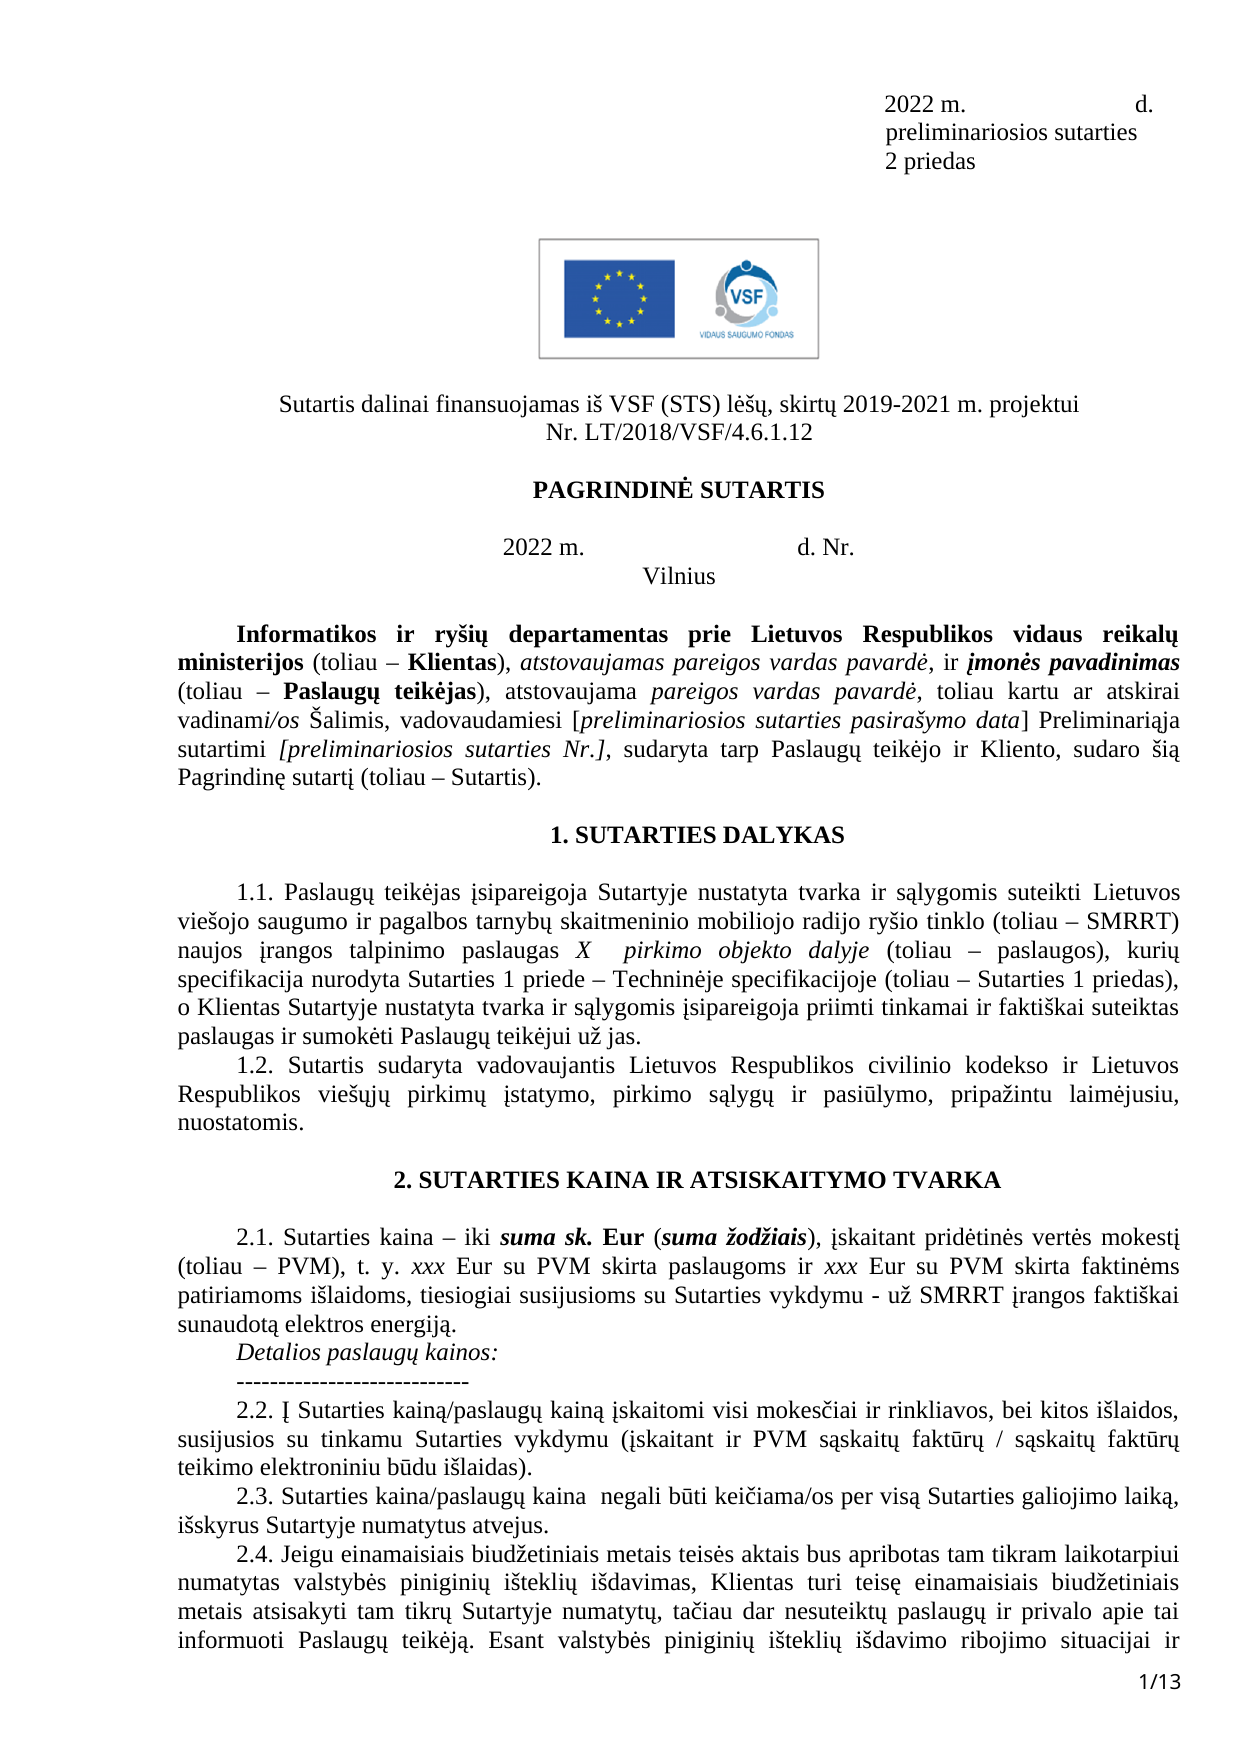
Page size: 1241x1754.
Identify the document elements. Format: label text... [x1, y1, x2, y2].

text PAGRINDINĖ SUTARTIS [177, 475, 1180, 504]
text 1. SUTARTIES DALYKAS [215, 820, 1180, 849]
picture [537, 237, 821, 360]
text 1.1. Paslaugų teikėjas įsipareigoja Sutartyje nustatyta tvarka ir sąlygomis suteikti Lietuvos viešojo saugumo ir pagalbos tarnybų skaitmeninio mobiliojo radijo ryšio tinklo (toliau – SMRRT) naujos įrangos talpinimo paslaugas X pirkimo objekto dalyje (toliau – paslaugos), kurių specifikacija nurodyta Sutarties 1 priede – Techninėje specifikacijoje (toliau – Sutarties 1 priedas), o Klientas Sutartyje nustatyta tvarka ir sąlygomis įsipareigoja priimti tinkamai ir faktiškai suteiktas paslaugas ir sumokėti Paslaugų teikėjui už jas. [177, 877, 1180, 1050]
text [177, 1539, 1180, 1654]
text 2022 m. d. [177, 89, 1181, 117]
text Detalios paslaugų kainos: [177, 1337, 1180, 1366]
text 2. SUTARTIES KAINA IR ATSISKAITYMO TVARKA [215, 1165, 1180, 1194]
text Nr. LT/2018/VSF/4.6.1.12 [177, 417, 1181, 446]
text 2.3. Sutarties kaina/paslaugų kaina negali būti keičiama/os per visą Sutarties galiojimo laiką, išskyrus Sutartyje numatytus atvejus. [177, 1481, 1180, 1539]
text Vilnius [177, 561, 1180, 590]
text preliminariosios sutarties [177, 117, 1181, 146]
text 1.2. Sutartis sudaryta vadovaujantis Lietuvos Respublikos civilinio kodekso ir Lietuvos Respublikos viešųjų pirkimų įstatymo, pirkimo sąlygų ir pasiūlymo, pripažintu laimėjusiu, nuostatomis. [177, 1050, 1180, 1136]
text Sutartis dalinai finansuojamas iš VSF (STS) lėšų, skirtų 2019-2021 m. projektui [177, 389, 1181, 417]
text Informatikos ir ryšių departamentas prie Lietuvos Respublikos vidaus reikalų ministerijos (toliau – Klientas), atstovaujamas pareigos vardas pavardė, ir įmonės pavadinimas (toliau – Paslaugų teikėjas), atstovaujama pareigos vardas pavardė, toliau kartu ar atskirai vadinami/os Šalimis, vadovaudamiesi [preliminariosios sutarties pasirašymo data] Preliminariąja sutartimi [preliminariosios sutarties Nr.], sudaryta tarp Paslaugų teikėjo ir Kliento, sudaro šią Pagrindinę sutartį (toliau – Sutartis). [177, 619, 1180, 791]
text 2.1. Sutarties kaina – iki suma sk. Eur (suma žodžiais), įskaitant pridėtinės vertės mokestį (toliau – PVM), t. y. xxx Eur su PVM skirta paslaugoms ir xxx Eur su PVM skirta faktinėms patiriamoms išlaidoms, tiesiogiai susijusioms su Sutarties vykdymu - už SMRRT įrangos faktiškai sunaudotą elektros energiją. [177, 1222, 1180, 1337]
text 2.2. Į Sutarties kainą/paslaugų kainą įskaitomi visi mokesčiai ir rinkliavos, bei kitos išlaidos, susijusios su tinkamu Sutarties vykdymu (įskaitant ir PVM sąskaitų faktūrų / sąskaitų faktūrų teikimo elektroniniu būdu išlaidas). [177, 1395, 1180, 1481]
text 2 priedas [177, 146, 1181, 175]
text ---------------------------- [177, 1366, 1180, 1395]
text 2022 m. d. Nr. [177, 532, 1180, 561]
